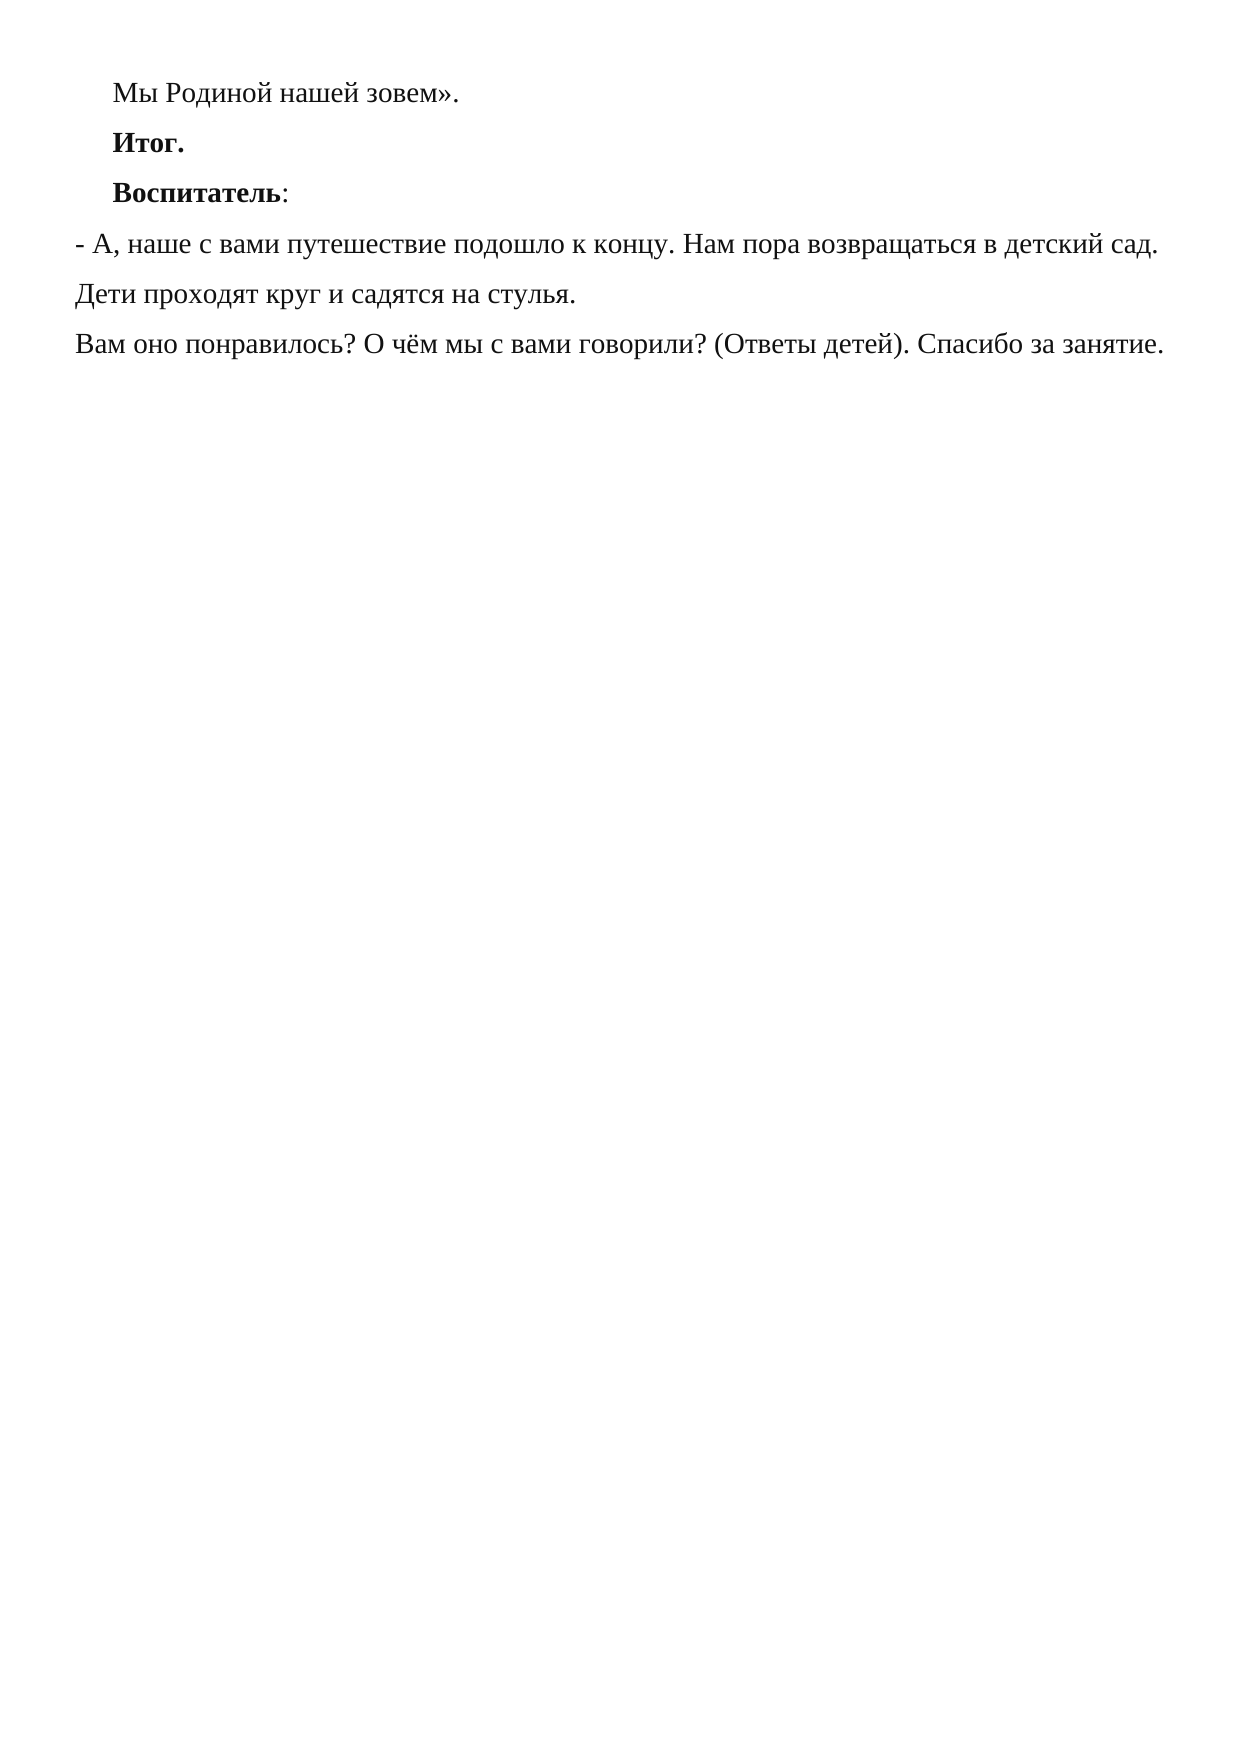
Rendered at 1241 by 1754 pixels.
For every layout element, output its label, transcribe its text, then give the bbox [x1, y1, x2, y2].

text Мы Родиной нашей зовем». [75, 75, 1165, 108]
text Итог. [75, 125, 1165, 159]
text Вам оно понравилось? О чём мы с вами говорили? (Ответы детей). Спасибо за занятие. [75, 327, 1165, 360]
text Воспитатель: [75, 176, 1165, 209]
text - А, наше с вами путешествие подошло к концу. Нам пора возвращаться в детский сад. Дети проходят круг и садятся на стулья. [75, 226, 1165, 310]
